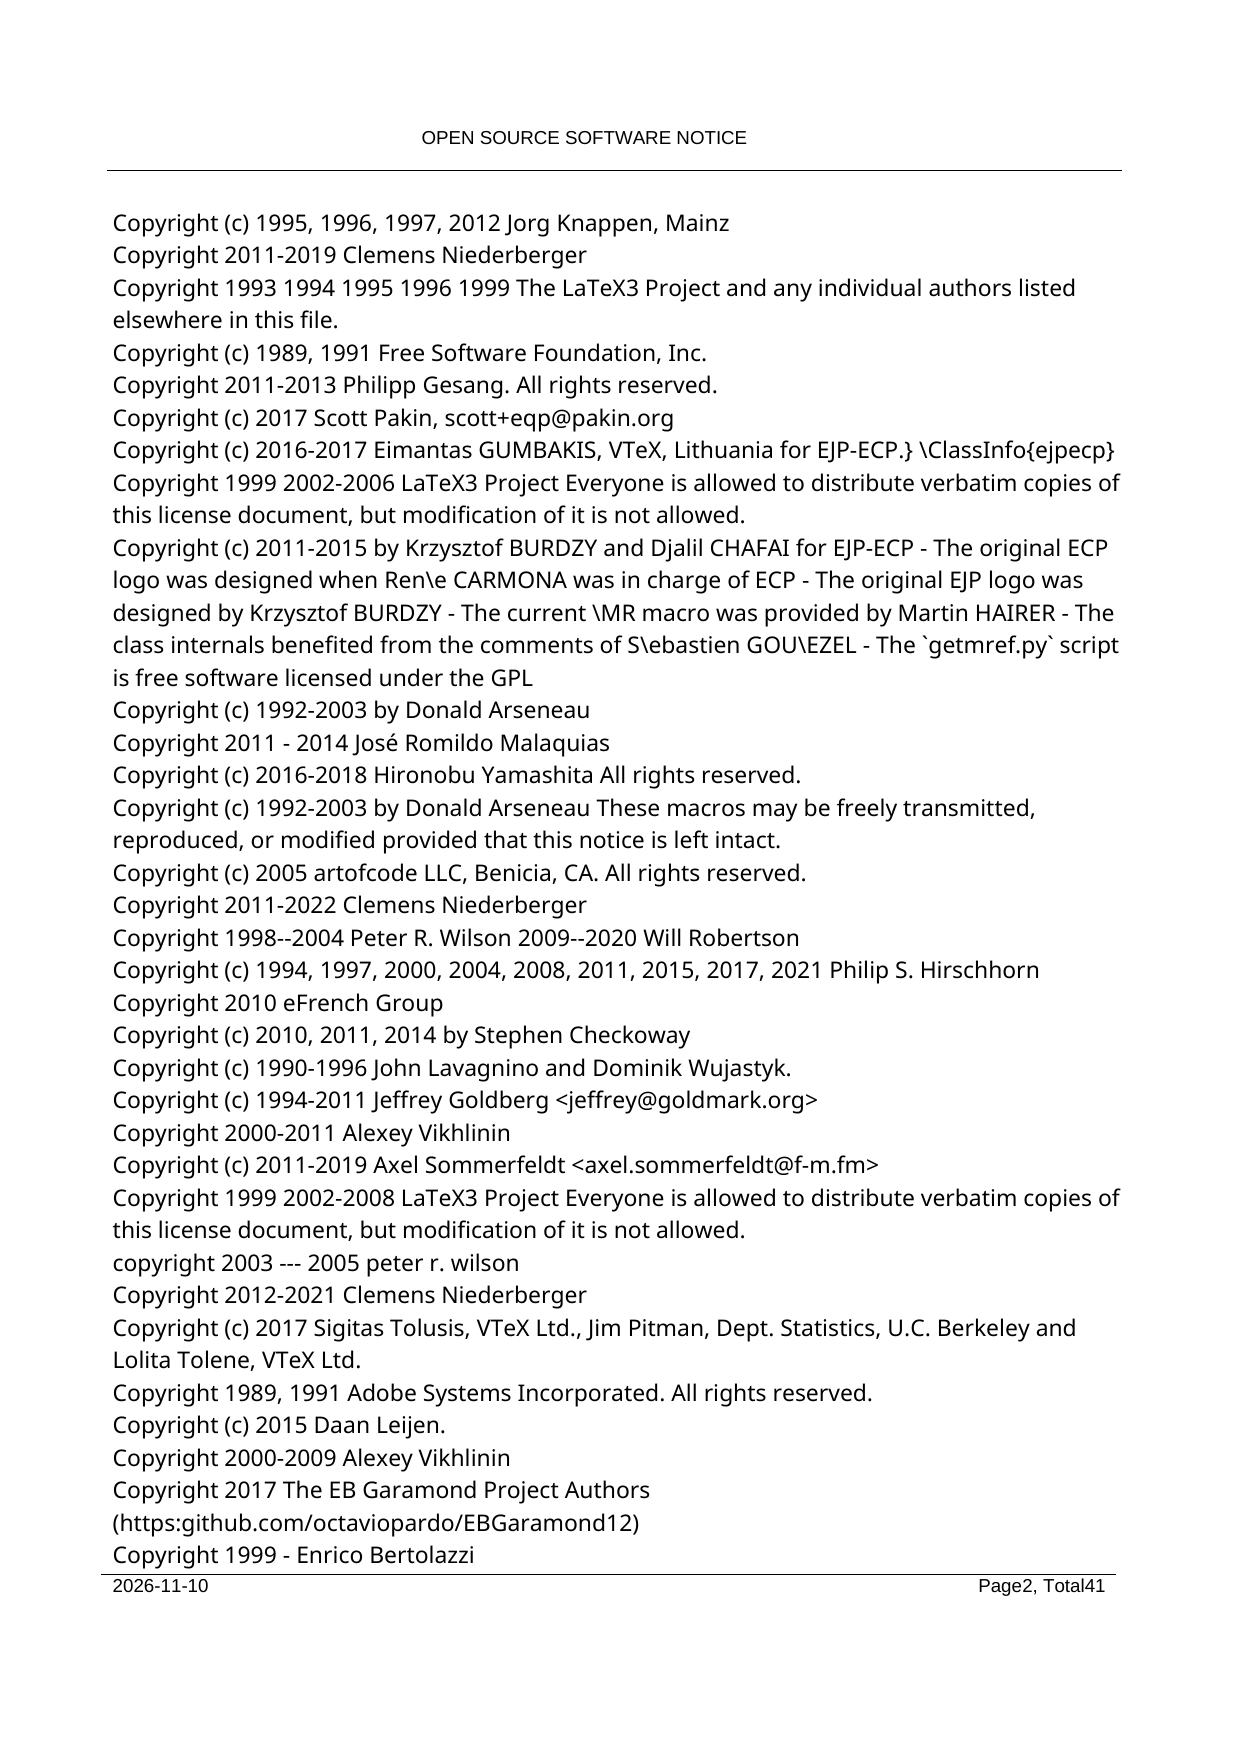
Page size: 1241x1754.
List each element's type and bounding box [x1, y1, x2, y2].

text [112, 206, 1128, 1571]
